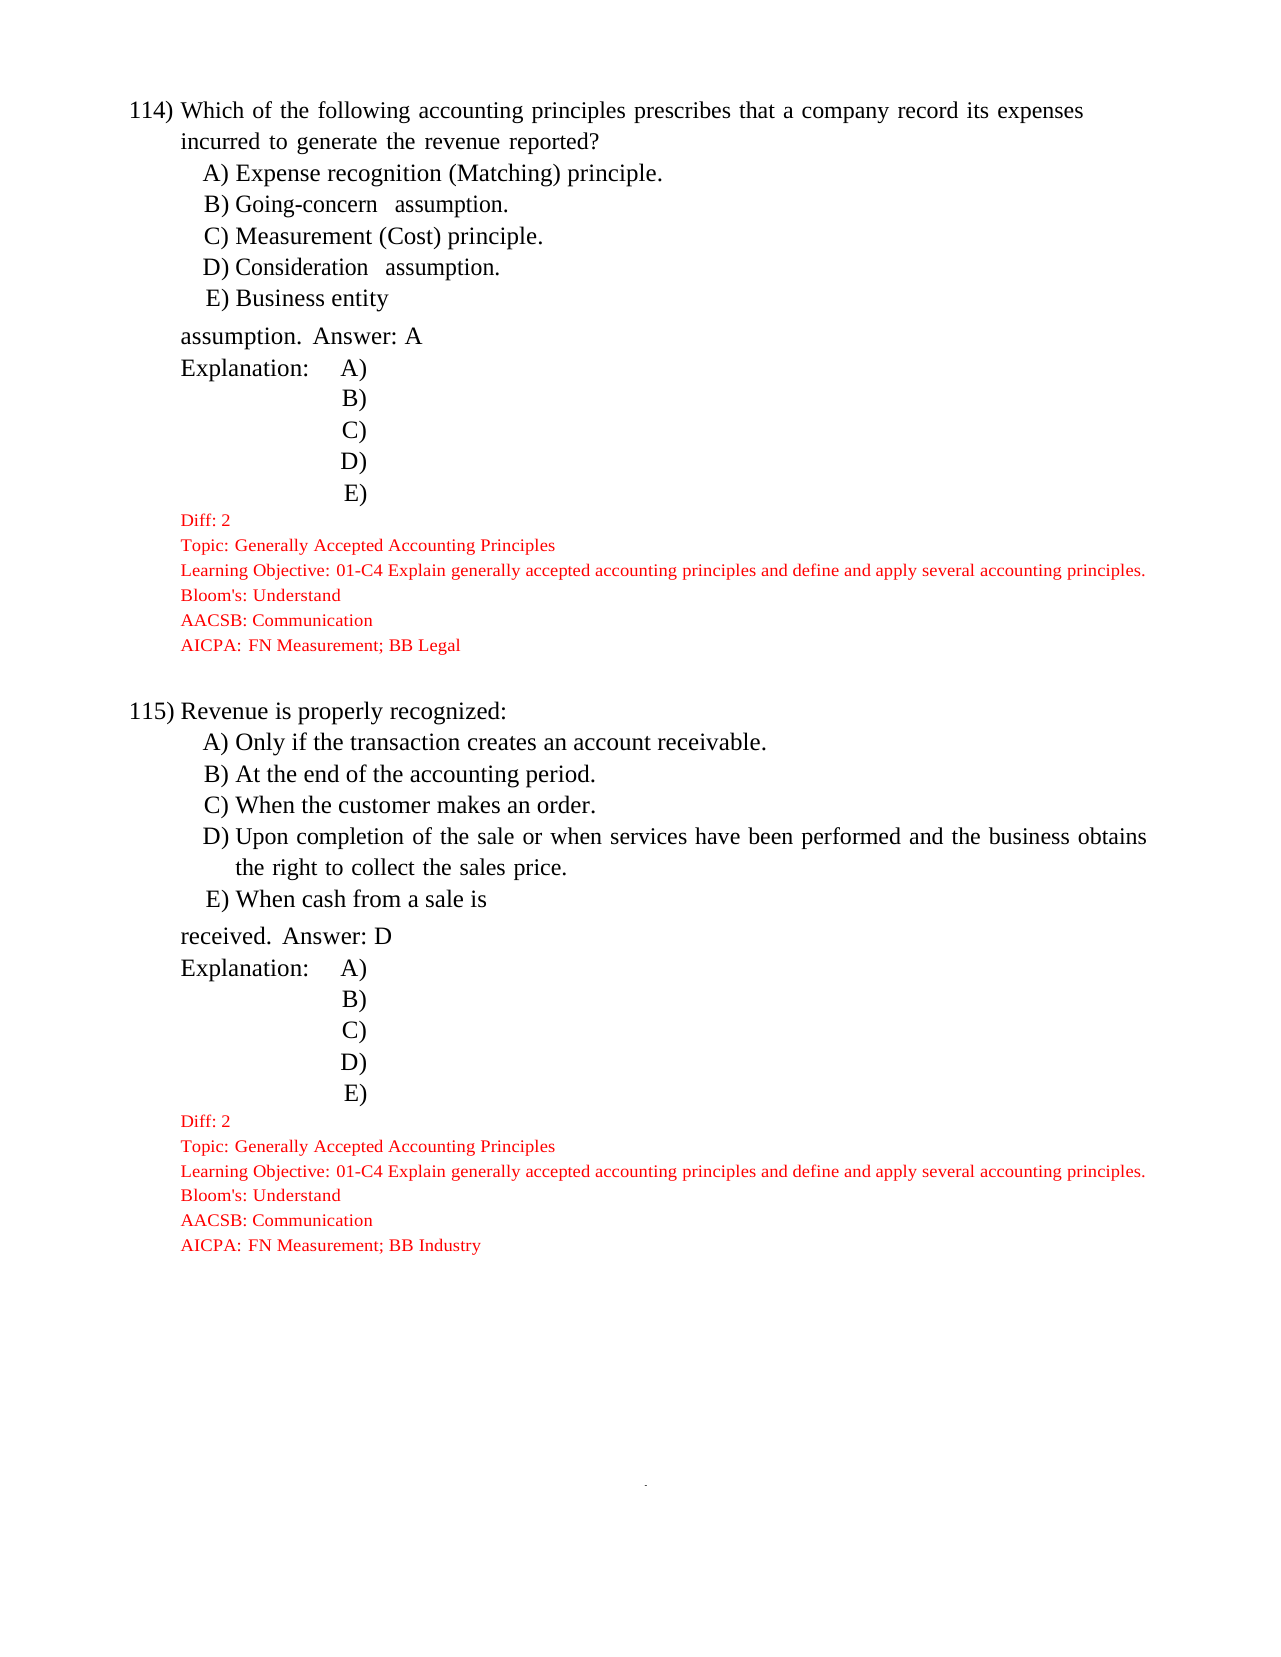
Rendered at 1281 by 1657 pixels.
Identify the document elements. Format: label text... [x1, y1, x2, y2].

text E) [343, 478, 1147, 506]
text AACSB: Communication [180, 1210, 1147, 1230]
text Topic: Generally Accepted Accounting Principles [180, 535, 1147, 555]
list At the end of the accounting period. [204, 759, 1203, 787]
subtitle When cash from a sale is received. Answer: D [180, 884, 584, 950]
list Upon completion of the sale or when services have been performed and the business obtains the right to collect the sales price. [202, 821, 1161, 881]
text AICPA: FN Measurement; BB Industry [180, 1235, 1147, 1255]
text C) [342, 415, 1147, 444]
list When the customer makes an order. [204, 790, 1203, 819]
text E) [343, 1078, 1147, 1107]
list Going-concern assumption. [204, 189, 1203, 218]
list Consideration assumption. [202, 252, 1203, 281]
text AACSB: Communication [180, 609, 1147, 630]
text Explanation: A) [180, 958, 1203, 981]
list Only if the transaction creates an account receivable. [202, 727, 1203, 756]
text C) [342, 1015, 1147, 1044]
text Diff: 2 [180, 510, 1147, 530]
text Diff: 2 [180, 1111, 1147, 1131]
text AICPA: FN Measurement; BB Legal [180, 634, 1147, 655]
list Which of the following accounting principles prescribes that a company record its expenses incurred to generate the revenue reported? [128, 96, 1099, 155]
text B) [342, 984, 1147, 1013]
text Explanation: A) [180, 358, 1203, 381]
list Business entity assumption. Answer: A [180, 283, 515, 349]
text Learning Objective: 01-C4 Explain generally accepted accounting principles and define and apply several accounting principles. Bloom's: Understand [180, 1161, 1147, 1206]
subtitle Revenue is properly recognized: [128, 696, 1203, 725]
list Measurement (Cost) principle. [204, 221, 1203, 249]
text D) [340, 1047, 1147, 1075]
text B) [342, 383, 1147, 412]
text D) [340, 446, 1147, 475]
text Learning Objective: 01-C4 Explain generally accepted accounting principles and define and apply several accounting principles. Bloom's: Understand [180, 560, 1147, 605]
text Topic: Generally Accepted Accounting Principles [180, 1136, 1147, 1156]
subtitle Expense recognition (Matching) principle. [180, 158, 1203, 187]
